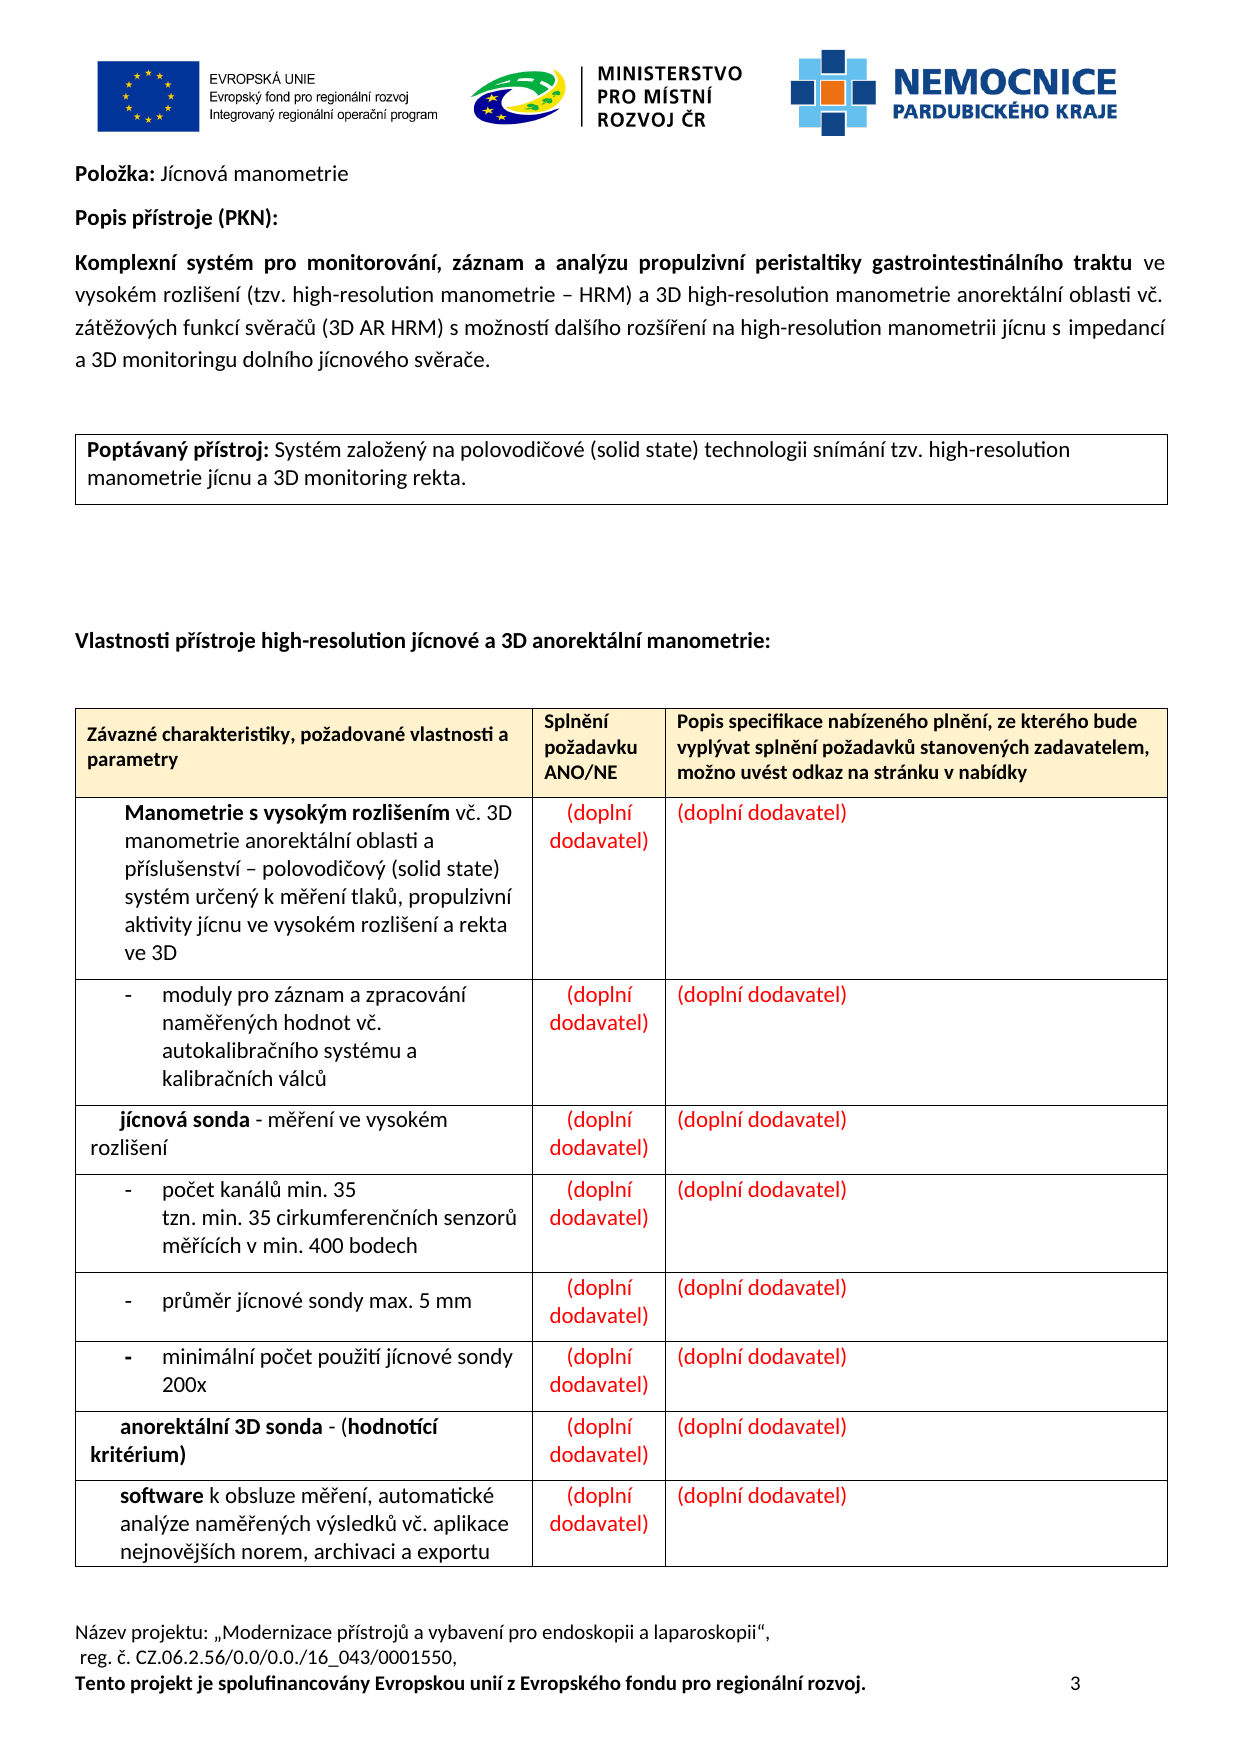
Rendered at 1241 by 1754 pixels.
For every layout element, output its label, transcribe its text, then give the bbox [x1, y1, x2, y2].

table_cell (doplní dodavatel) [666, 1342, 1167, 1411]
table_cell (doplní dodavatel) [666, 1273, 1167, 1341]
table_cell (doplní dodavatel) [533, 1342, 665, 1411]
text Komplexní systém pro monitorování, záznam a analýzu propulzivní peristaltiky gastrointestinálního traktu ve vysokém rozlišení (tzv. high-resolution manometrie – HRM) a 3D high-resolution manometrie anorektální oblasti vč. zátěžových funkcí svěračů (3D AR HRM) s možností dalšího rozšíření na high-resolution manometrii jícnu s impedancí a 3D monitoringu dolního jícnového svěrače. [75, 248, 1165, 373]
table_header Splnění požadavku ANO/NE [533, 709, 665, 797]
table_header Popis specifikace nabízeného plnění, ze kterého bude vyplývat splnění požadavků stanovených zadavatelem, možno uvést odkaz na stránku v nabídky [666, 709, 1167, 797]
table_cell počet kanálů min. 35 tzn. min. 35 cirkumferenčních senzorů měřících v min. 400 bodech [76, 1175, 532, 1272]
table_header Závazné charakteristiky, požadované vlastnosti a parametry [76, 709, 532, 797]
table_cell (doplní dodavatel) [533, 1273, 665, 1341]
text Položka: Jícnová manometrie [75, 93, 1165, 187]
table_cell jícnová sonda - měření ve vysokém rozlišení [76, 1106, 532, 1174]
table_cell (doplní dodavatel) [533, 1175, 665, 1272]
picture [75, 37, 764, 93]
table_cell minimální počet použití jícnové sondy 200x [76, 1342, 532, 1411]
text Popis přístroje (PKN): [75, 203, 1165, 232]
table_cell (doplní dodavatel) [666, 1175, 1167, 1272]
table_cell (doplní dodavatel) [533, 980, 665, 1104]
table_cell (doplní dodavatel) [666, 798, 1167, 979]
table_cell (doplní dodavatel) [666, 1412, 1167, 1480]
table_cell Manometrie s vysokým rozlišením vč. 3D manometrie anorektální oblasti a příslušenství – polovodičový (solid state) systém určený k měření tlaků, propulzivní aktivity jícnu ve vysokém rozlišení a rekta ve 3D [76, 798, 532, 979]
table_cell (doplní dodavatel) [666, 980, 1167, 1104]
text Vlastnosti přístroje high-resolution jícnové a 3D anorektální manometrie: [75, 626, 1165, 654]
table_cell (doplní dodavatel) [533, 798, 665, 979]
picture [789, 48, 1117, 93]
table_cell moduly pro záznam a zpracování naměřených hodnot vč. autokalibračního systému a kalibračních válců [76, 980, 532, 1104]
table_header Poptávaný přístroj: Systém založený na polovodičové (solid state) technologii snímání tzv. high-resolution manometrie jícnu a 3D monitoring rekta. [76, 435, 1167, 504]
table_cell (doplní dodavatel) [533, 1106, 665, 1174]
table_cell (doplní dodavatel) [666, 1106, 1167, 1174]
table_cell (doplní dodavatel) [533, 1412, 665, 1480]
table_cell (doplní dodavatel) [666, 1481, 1167, 1566]
table_cell průměr jícnové sondy max. 5 mm [76, 1273, 532, 1341]
table_cell anorektální 3D sonda - (hodnotící kritérium) [76, 1412, 532, 1480]
table_cell (doplní dodavatel) [533, 1481, 665, 1566]
